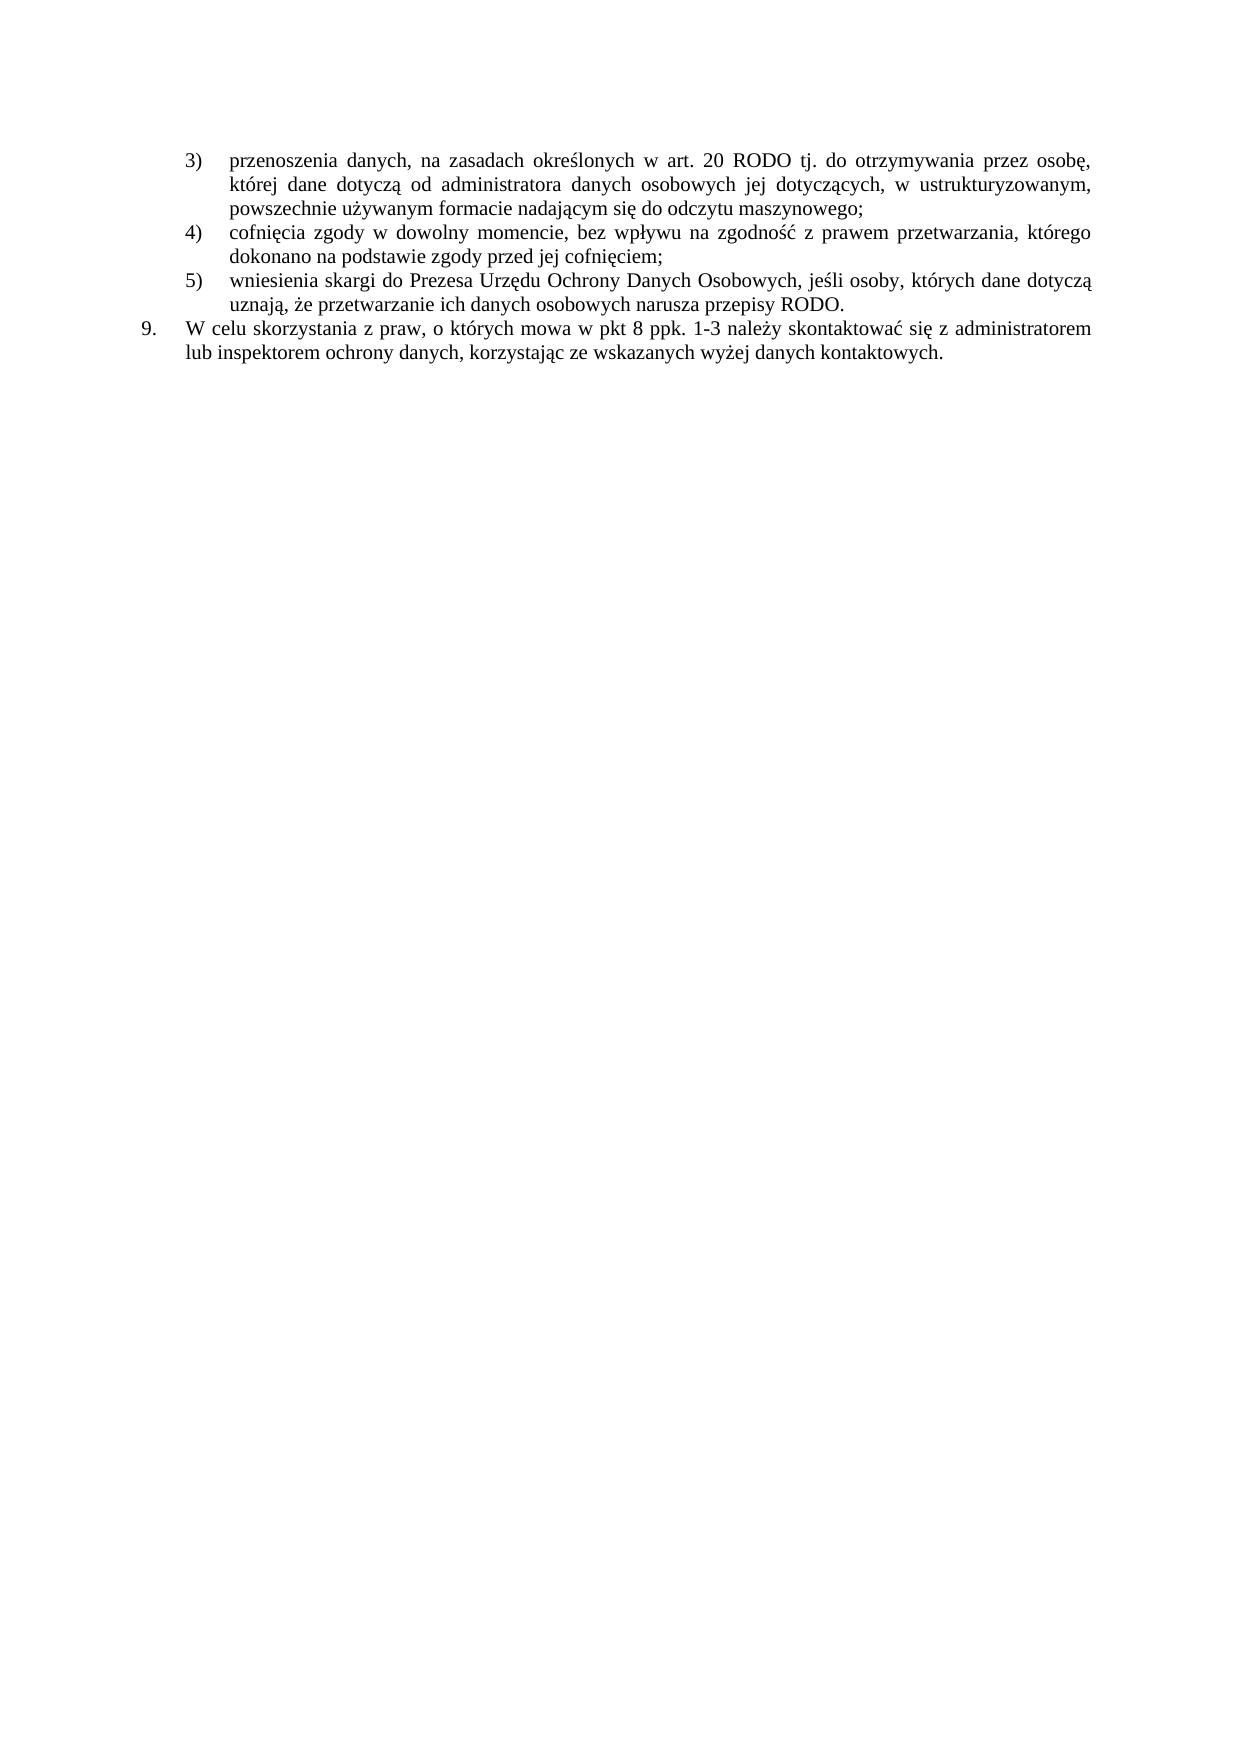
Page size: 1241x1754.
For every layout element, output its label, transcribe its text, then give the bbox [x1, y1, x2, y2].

list cofnięcia zgody w dowolny momencie, bez wpływu na zgodność z prawem przetwarzania, którego dokonano na podstawie zgody przed jej cofnięciem; [185, 220, 1093, 268]
list W celu skorzystania z praw, o których mowa w pkt 8 ppk. 1-3 należy skontaktować się z administratorem lub inspektorem ochrony danych, korzystając ze wskazanych wyżej danych kontaktowych. [141, 316, 1093, 364]
list przenoszenia danych, na zasadach określonych w art. 20 RODO tj. do otrzymywania przez osobę, której dane dotyczą od administratora danych osobowych jej dotyczących, w ustrukturyzowanym, powszechnie używanym formacie nadającym się do odczytu maszynowego; [185, 148, 1093, 220]
list wniesienia skargi do Prezesa Urzędu Ochrony Danych Osobowych, jeśli osoby, których dane dotyczą uznają, że przetwarzanie ich danych osobowych narusza przepisy RODO. [185, 268, 1093, 316]
